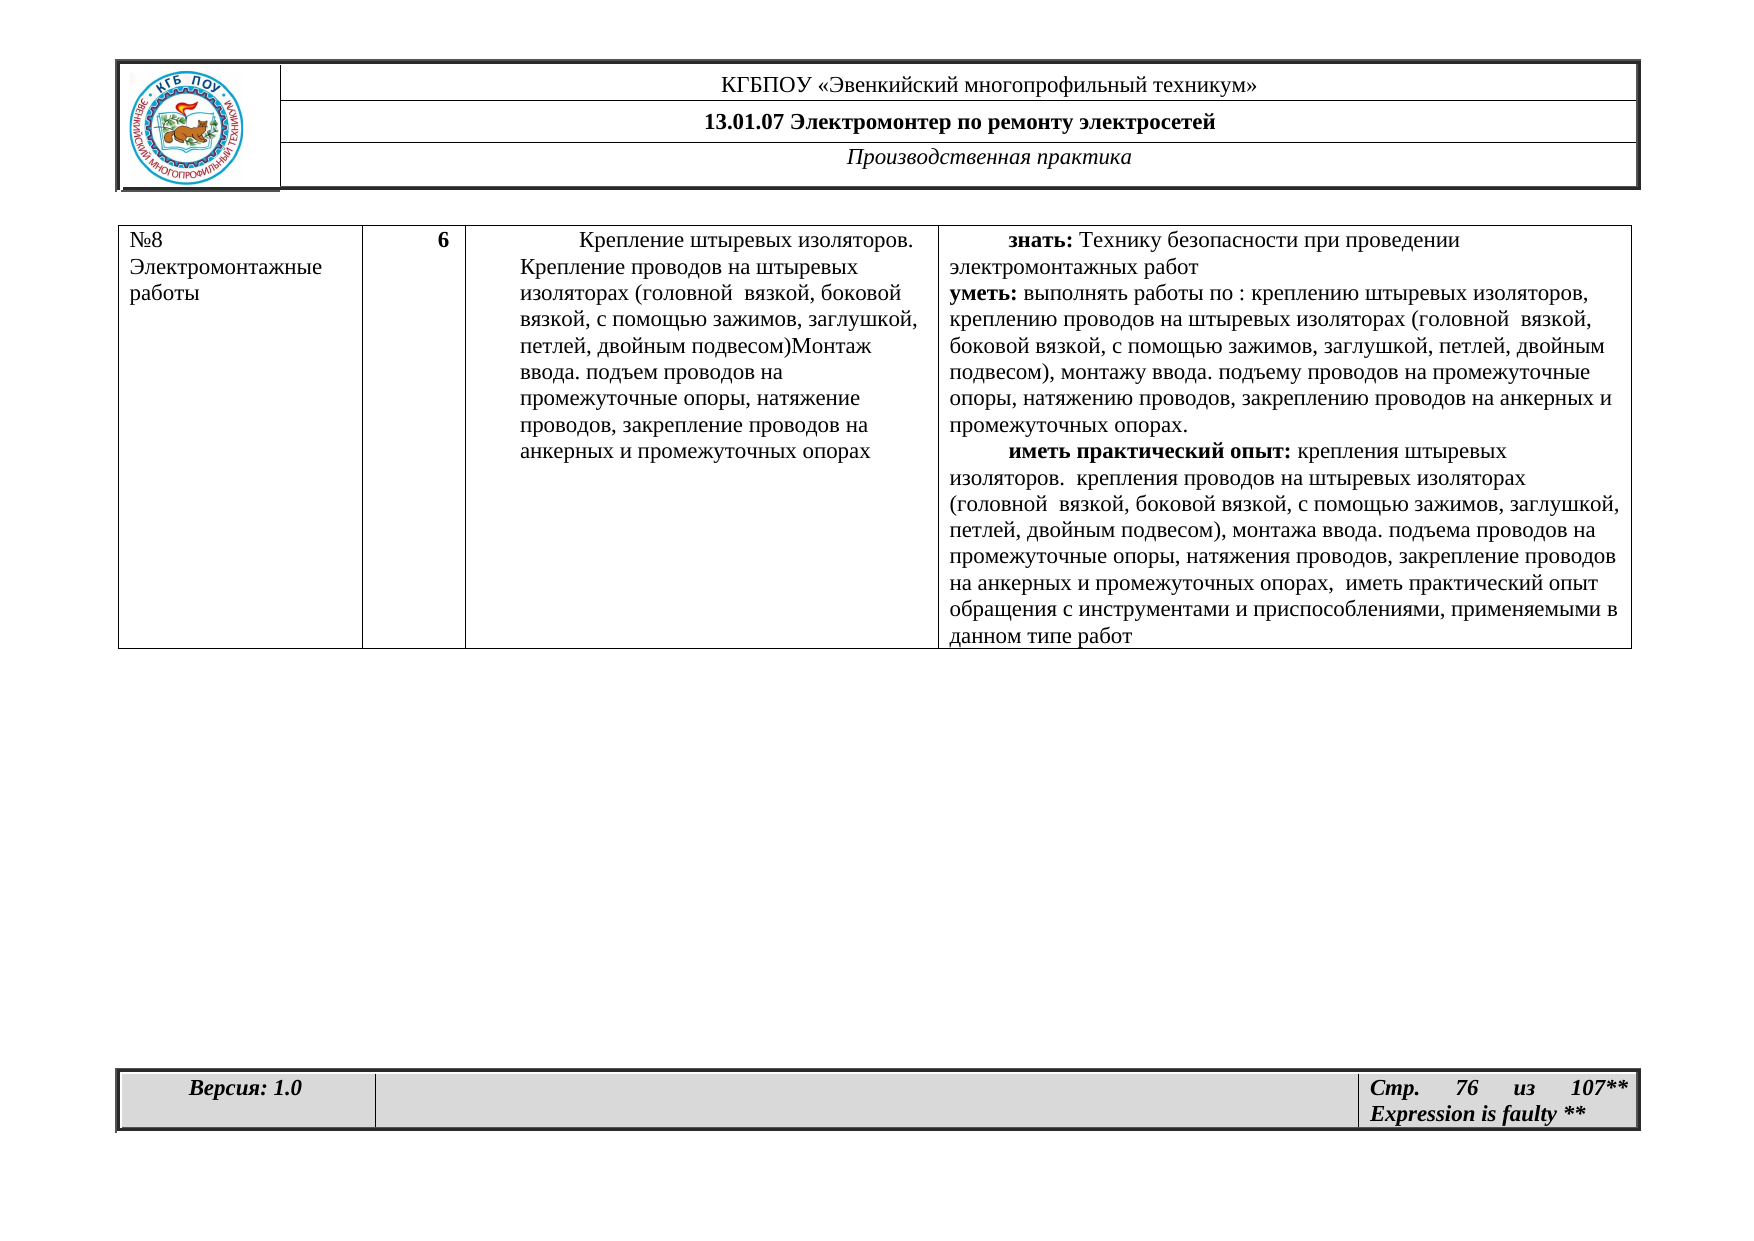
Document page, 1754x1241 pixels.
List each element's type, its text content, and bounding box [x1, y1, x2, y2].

picture [129, 71, 244, 186]
picture [129, 71, 176, 119]
table_cell Крепление штыревых изоляторов. Крепление проводов на штыревых изоляторах (головной вязкой, боковой вязкой, с помощью зажимов, заглушкой, петлей, двойным подвесом)Монтаж ввода. подъем проводов на промежуточные опоры, натяжение проводов, закрепление проводов на анкерных и промежуточных опорах [466, 226, 938, 648]
table_cell №8 Электромонтажные работы [119, 226, 362, 648]
table_cell знать: Технику безопасности при проведении электромонтажных работ уметь: выполнять работы по : креплению штыревых изоляторов, креплению проводов на штыревых изоляторах (головной вязкой, боковой вязкой, с помощью зажимов, заглушкой, петлей, двойным подвесом), монтажу ввода. подъему проводов на промежуточные опоры, натяжению проводов, закреплению проводов на анкерных и промежуточных опорах. иметь практический опыт: крепления штыревых изоляторов. крепления проводов на штыревых изоляторах (головной вязкой, боковой вязкой, с помощью зажимов, заглушкой, петлей, двойным подвесом), монтажа ввода. подъема проводов на промежуточные опоры, натяжения проводов, закрепление проводов на анкерных и промежуточных опорах, иметь практический опыт обращения с инструментами и приспособлениями, применяемыми в данном типе работ [939, 226, 1631, 648]
table_cell 6 [363, 226, 465, 648]
